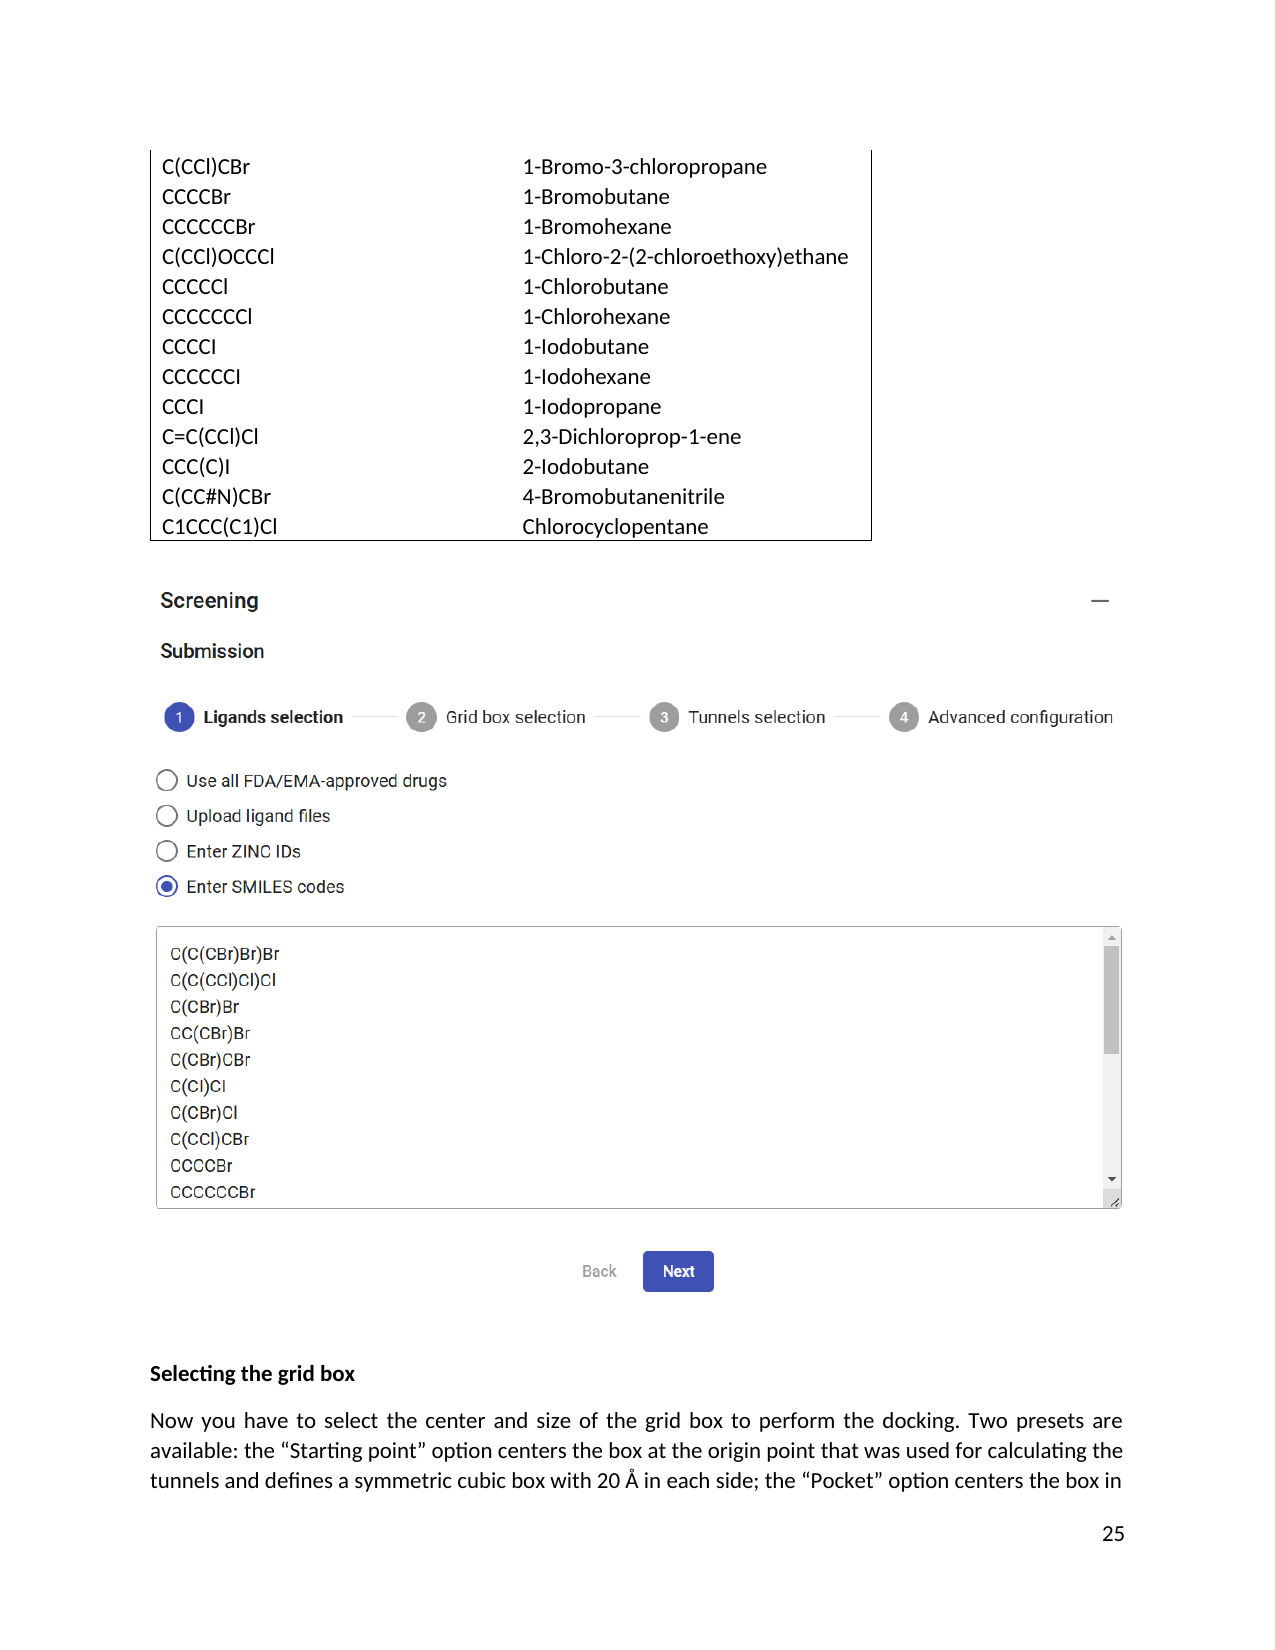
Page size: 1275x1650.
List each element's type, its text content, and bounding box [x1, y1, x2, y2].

table_cell 1-Bromohexane [511, 210, 871, 240]
table_cell 1-Chlorobutane [511, 270, 871, 300]
table_cell 1-Bromo-3-chloropropane [511, 150, 871, 180]
table_cell CCCCI [151, 330, 511, 360]
table_cell C(CCl)CBr [151, 150, 511, 180]
table_cell 2,3-Dichloroprop-1-ene [511, 420, 871, 450]
table_cell CCC(C)I [151, 450, 511, 480]
table_cell C(CC#N)CBr [151, 480, 511, 510]
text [150, 1406, 1125, 1494]
table_cell C1CCC(C1)Cl [151, 510, 511, 540]
table_cell 1-Chloro-2-(2-chloroethoxy)ethane [511, 240, 871, 270]
table_cell CCCCCl [151, 270, 511, 300]
table_cell CCCCCCI [151, 360, 511, 390]
table_cell CCCCBr [151, 180, 511, 210]
table_cell Chlorocyclopentane [511, 510, 871, 540]
table_cell 4-Bromobutanenitrile [511, 480, 871, 510]
picture [150, 587, 1125, 1294]
table_cell 1-Bromobutane [511, 180, 871, 210]
table_cell 1-Iodopropane [511, 390, 871, 420]
table_cell CCCI [151, 390, 511, 420]
table_cell CCCCCCBr [151, 210, 511, 240]
table_cell C(CCl)OCCCl [151, 240, 511, 270]
table_cell 1-Iodobutane [511, 330, 871, 360]
table_cell 2-Iodobutane [511, 450, 871, 480]
table_cell 1-Iodohexane [511, 360, 871, 390]
table_cell 1-Chlorohexane [511, 300, 871, 330]
table_cell C=C(CCl)Cl [151, 420, 511, 450]
table_cell CCCCCCCl [151, 300, 511, 330]
subtitle Selecting the grid box [150, 1359, 1125, 1387]
